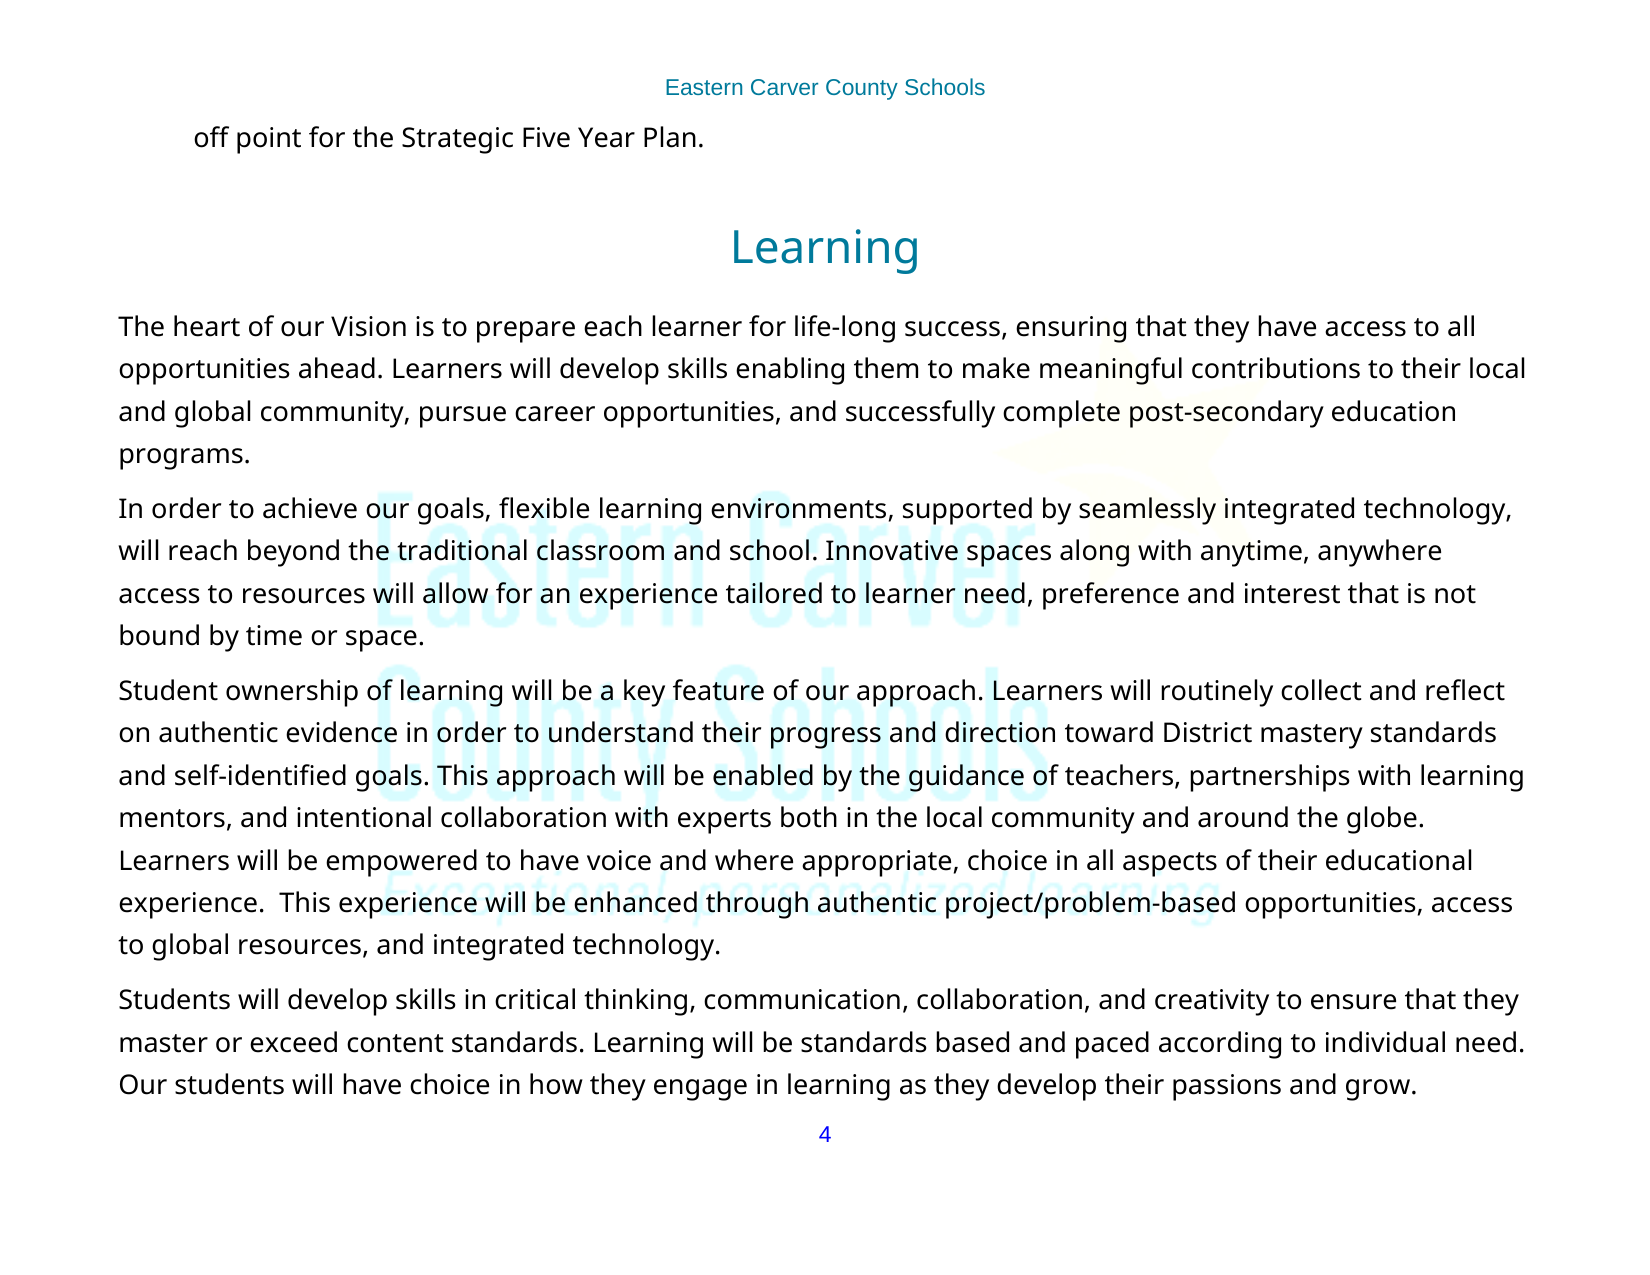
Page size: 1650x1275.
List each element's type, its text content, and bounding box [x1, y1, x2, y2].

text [118, 118, 1532, 155]
text The heart of our Vision is to prepare each learner for life-long success, ensuring that they have access to all opportunities ahead. Learners will develop skills enabling them to make meaningful contributions to their local and global community, pursue career opportunities, and successfully complete post-secondary education programs. [118, 307, 1532, 471]
text Learning [118, 214, 1532, 276]
text In order to achieve our goals, flexible learning environments, supported by seamlessly integrated technology, will reach beyond the traditional classroom and school. Innovative spaces along with anytime, anywhere access to resources will allow for an experience tailored to learner need, preference and interest that is not bound by time or space. [118, 489, 1532, 653]
text Students will develop skills in critical thinking, communication, collaboration, and creativity to ensure that they master or exceed content standards. Learning will be standards based and paced according to individual need. Our students will have choice in how they engage in learning as they develop their passions and grow. [118, 981, 1532, 1102]
text Student ownership of learning will be a key feature of our approach. Learners will routinely collect and reflect on authentic evidence in order to understand their progress and direction toward District mastery standards and self-identified goals. This approach will be enabled by the guidance of teachers, partnerships with learning mentors, and intentional collaboration with experts both in the local community and around the globe. Learners will be empowered to have voice and where appropriate, choice in all aspects of their educational experience. This experience will be enhanced through authentic project/problem-based opportunities, access to global resources, and integrated technology. [118, 671, 1532, 963]
